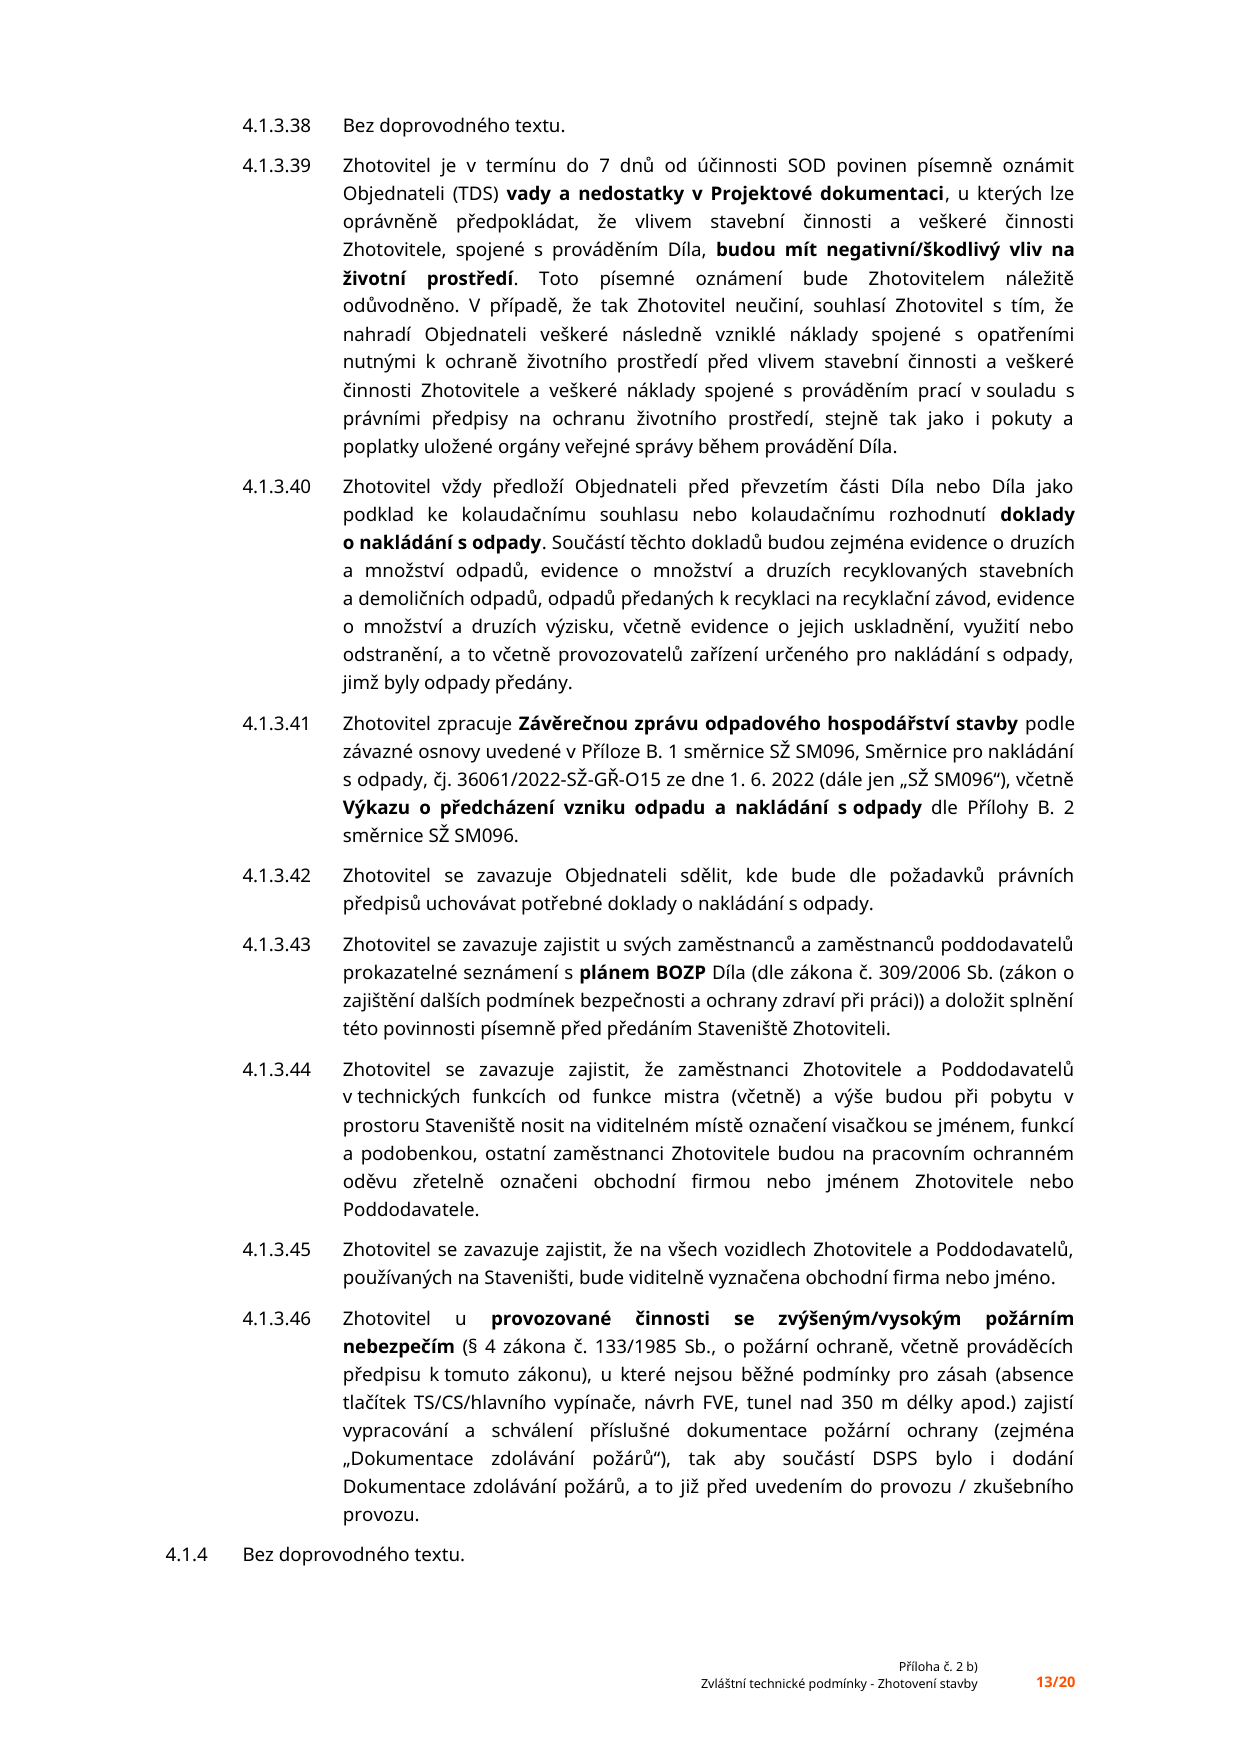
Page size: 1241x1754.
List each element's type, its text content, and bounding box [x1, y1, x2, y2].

text Zhotovitel zpracuje Závěrečnou zprávu odpadového hospodářství stavby podle závazné osnovy uvedené v Příloze B. 1 směrnice SŽ SM096, Směrnice pro nakládání s odpady, čj. 36061/2022-SŽ-GŘ-O15 ze dne 1. 6. 2022 (dále jen „SŽ SM096“), včetně Výkazu o předcházení vzniku odpadu a nakládání s odpady dle Přílohy B. 2 směrnice SŽ SM096. [242, 710, 1075, 848]
text Zhotovitel se zavazuje zajistit, že zaměstnanci Zhotovitele a Poddodavatelů v technických funkcích od funkce mistra (včetně) a výše budou při pobytu v prostoru Staveniště nosit na viditelném místě označení visačkou se jménem, funkcí a podobenkou, ostatní zaměstnanci Zhotovitele budou na pracovním ochranném oděvu zřetelně označeni obchodní firmou nebo jménem Zhotovitele nebo Poddodavatele. [242, 1056, 1075, 1221]
text Zhotovitel se zavazuje zajistit u svých zaměstnanců a zaměstnanců poddodavatelů prokazatelné seznámení s plánem BOZP Díla (dle zákona č. 309/2006 Sb. (zákon o zajištění dalších podmínek bezpečnosti a ochrany zdraví při práci)) a doložit splnění této povinnosti písemně před předáním Staveniště Zhotoviteli. [242, 931, 1075, 1041]
text Zhotovitel u provozované činnosti se zvýšeným/vysokým požárním nebezpečím (§ 4 zákona č. 133/1985 Sb., o požární ochraně, včetně prováděcích předpisu k tomuto zákonu), u které nejsou běžné podmínky pro zásah (absence tlačítek TS/CS/hlavního vypínače, návrh FVE, tunel nad 350 m délky apod.) zajistí vypracování a schválení příslušné dokumentace požární ochrany (zejména „Dokumentace zdolávání požárů“), tak aby součástí DSPS bylo i dodání Dokumentace zdolávání požárů, a to již před uvedením do provozu / zkušebního provozu. [242, 1305, 1075, 1527]
text Zhotovitel se zavazuje Objednateli sdělit, kde bude dle požadavků právních předpisů uchovávat potřebné doklady o nakládání s odpady. [242, 863, 1075, 916]
text Zhotovitel je v termínu do 7 dnů od účinnosti SOD povinen písemně oznámit Objednateli (TDS) vady a nedostatky v Projektové dokumentaci, u kterých lze oprávněně předpokládat, že vlivem stavební činnosti a veškeré činnosti Zhotovitele, spojené s prováděním Díla, budou mít negativní/škodlivý vliv na životní prostředí. Toto písemné oznámení bude Zhotovitelem náležitě odůvodněno. V případě, že tak Zhotovitel neučiní, souhlasí Zhotovitel s tím, že nahradí Objednateli veškeré následně vzniklé náklady spojené s opatřeními nutnými k ochraně životního prostředí před vlivem stavební činnosti a veškeré činnosti Zhotovitele a veškeré náklady spojené s prováděním prací v souladu s právními předpisy na ochranu životního prostředí, stejně tak jako i pokuty a poplatky uložené orgány veřejné správy během provádění Díla. [242, 153, 1075, 458]
text Zhotovitel se zavazuje zajistit, že na všech vozidlech Zhotovitele a Poddodavatelů, používaných na Staveništi, bude viditelně vyznačena obchodní firma nebo jméno. [242, 1236, 1075, 1290]
text Bez doprovodného textu. [242, 112, 1075, 138]
text Zhotovitel vždy předloží Objednateli před převzetím části Díla nebo Díla jako podklad ke kolaudačnímu souhlasu nebo kolaudačnímu rozhodnutí doklady o nakládání s odpady. Součástí těchto dokladů budou zejména evidence o druzích a množství odpadů, evidence o množství a druzích recyklovaných stavebních a demoličních odpadů, odpadů předaných k recyklaci na recyklační závod, evidence o množství a druzích výzisku, včetně evidence o jejich uskladnění, využití nebo odstranění, a to včetně provozovatelů zařízení určeného pro nakládání s odpady, jimž byly odpady předány. [242, 473, 1075, 695]
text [165, 1542, 1075, 1567]
